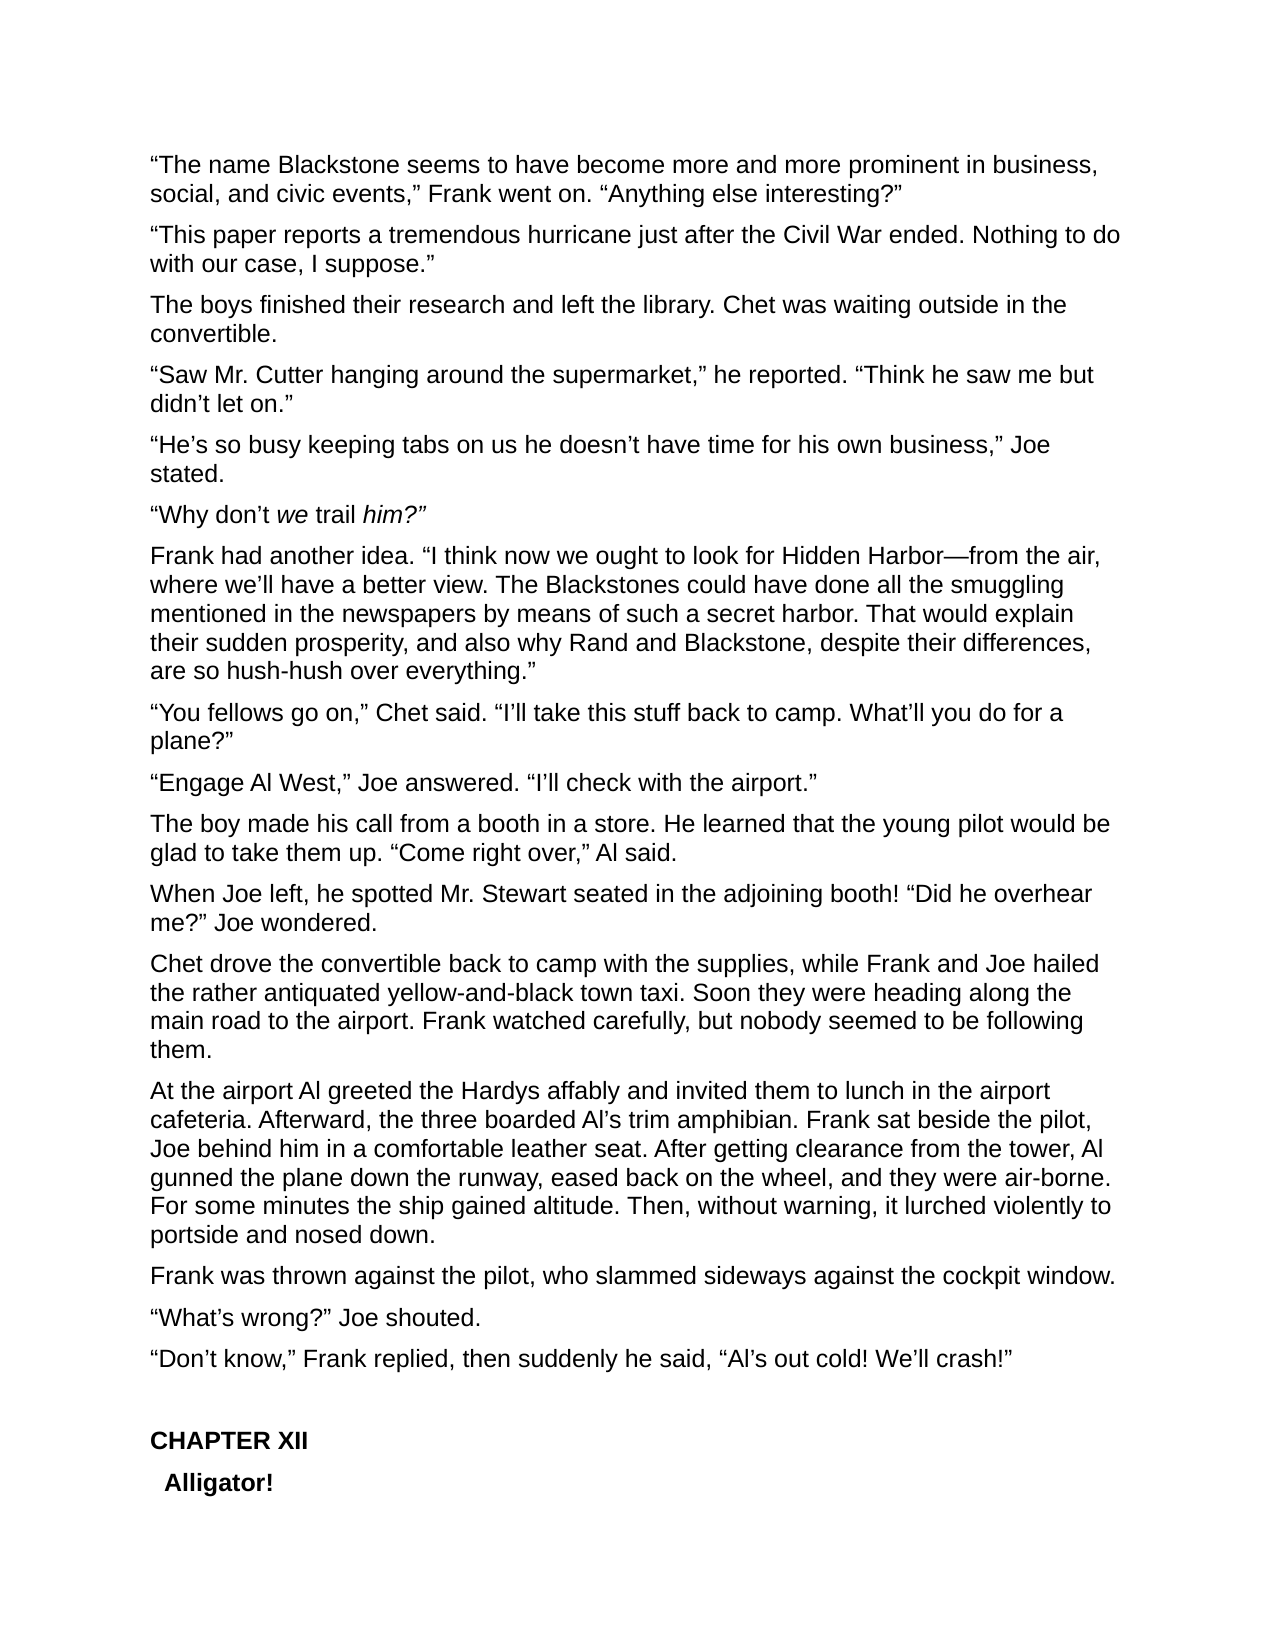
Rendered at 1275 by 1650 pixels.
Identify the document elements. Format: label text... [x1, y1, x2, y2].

text “You fellows go on,” Chet said. “I’ll take this stuff back to camp. What’ll you do for a plane?” [150, 697, 1125, 755]
text “Don’t know,” Frank replied, then suddenly he said, “Al’s out cold! We’ll crash!” [150, 1344, 1125, 1372]
text “Why don’t we trail him?” [150, 500, 1125, 529]
text The boys finished their research and left the library. Chet was waiting outside in the convertible. [150, 290, 1125, 347]
text Frank was thrown against the pilot, who slammed sideways against the cockpit window. [150, 1261, 1125, 1290]
text Chet drove the convertible back to camp with the supplies, while Frank and Joe hailed the rather antiquated yellow-and-black town taxi. Soon they were heading along the main road to the airport. Frank watched carefully, but nobody seemed to be following them. [150, 949, 1125, 1064]
text “What’s wrong?” Joe shouted. [150, 1302, 1125, 1331]
text “The name Blackstone seems to have become more and more prominent in business, social, and civic events,” Frank went on. “Anything else interesting?” [150, 150, 1125, 207]
text CHAPTER XII [150, 1426, 1125, 1455]
text The boy made his call from a booth in a store. He learned that the young pilot would be glad to take them up. “Come right over,” Al said. [150, 809, 1125, 866]
text “This paper reports a tremendous hurricane just after the Civil War ended. Nothing to do with our case, I suppose.” [150, 220, 1125, 277]
text Frank had another idea. “I think now we ought to look for Hidden Harbor—from the air, where we’ll have a better view. The Blackstones could have done all the smuggling mentioned in the newspapers by means of such a secret harbor. That would explain their sudden prosperity, and also why Rand and Blackstone, despite their differences, are so hush-hush over everything.” [150, 541, 1125, 685]
text “Saw Mr. Cutter hanging around the supermarket,” he reported. “Think he saw me but didn’t let on.” [150, 360, 1125, 417]
text Alligator! [150, 1467, 1125, 1496]
text At the airport Al greeted the Hardys affably and invited them to lunch in the airport cafeteria. Afterward, the three boarded Al’s trim amphibian. Frank sat beside the pilot, Joe behind him in a comfortable leather seat. After getting clearance from the tower, Al gunned the plane down the runway, eased back on the wheel, and they were air-borne. For some minutes the ship gained altitude. Then, without warning, it lurched violently to portside and nosed down. [150, 1076, 1125, 1249]
text “He’s so busy keeping tabs on us he doesn’t have time for his own business,” Joe stated. [150, 430, 1125, 487]
text “Engage Al West,” Joe answered. “I’ll check with the airport.” [150, 767, 1125, 796]
text When Joe left, he spotted Mr. Stewart seated in the adjoining booth! “Did he overhear me?” Joe wondered. [150, 879, 1125, 936]
